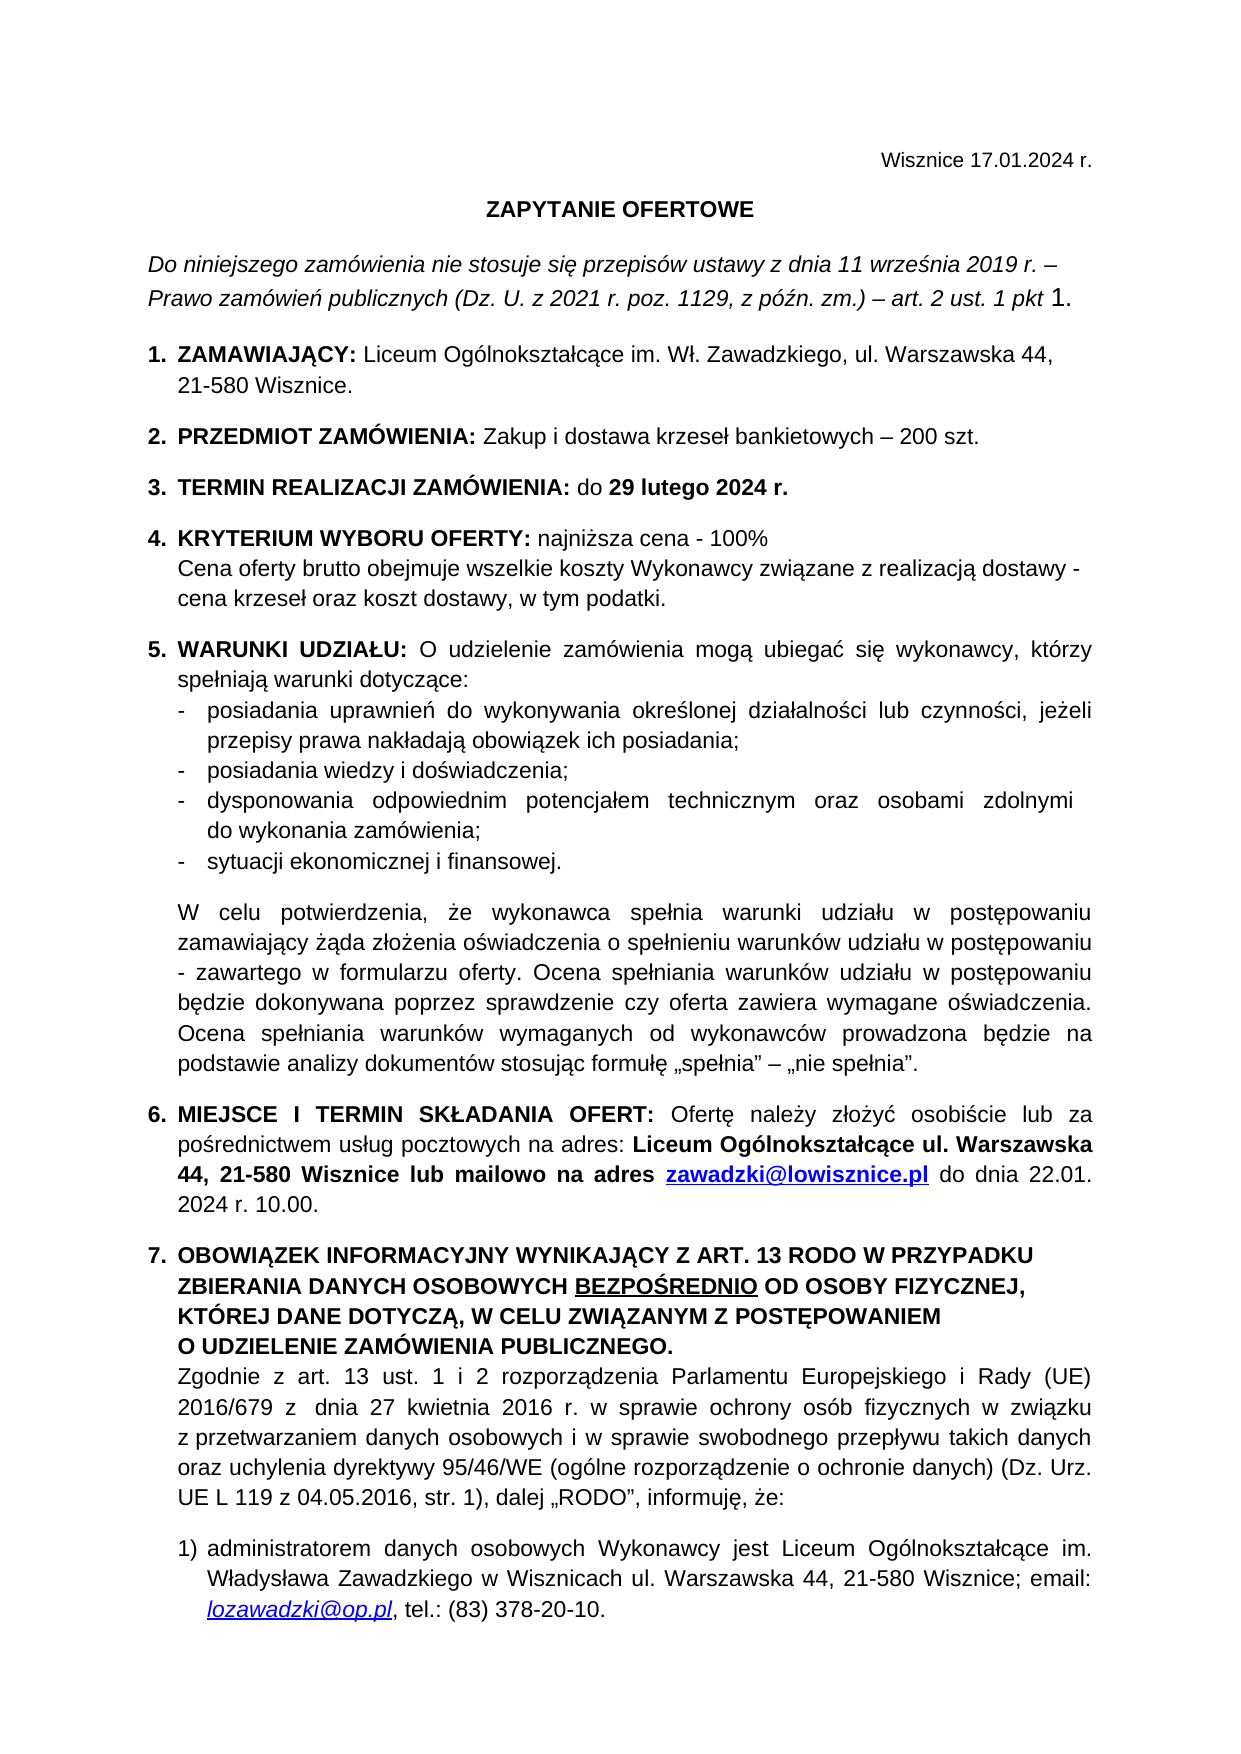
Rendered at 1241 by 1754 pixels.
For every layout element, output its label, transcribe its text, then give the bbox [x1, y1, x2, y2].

text - sytuacji ekonomicznej i finansowej. [177, 848, 1092, 874]
list PRZEDMIOT ZAMÓWIENIA: Zakup i dostawa krzeseł bankietowych – 200 szt. [148, 423, 1092, 449]
list Zgodnie z art. 13 ust. 1 i 2 rozporządzenia Parlamentu Europejskiego i Rady (UE) 2016/679 z dnia 27 kwietnia 2016 r. w sprawie ochrony osób fizycznych w związku z przetwarzaniem danych osobowych i w sprawie swobodnego przepływu takich danych oraz uchylenia dyrektywy 95/46/WE (ogólne rozporządzenie o ochronie danych) (Dz. Urz. UE L 119 z 04.05.2016, str. 1), dalej „RODO”, informuję, że: [177, 1363, 1092, 1511]
list OBOWIĄZEK INFORMACYJNY WYNIKAJĄCY Z ART. 13 RODO W PRZYPADKU ZBIERANIA DANYCH OSOBOWYCH BEZPOŚREDNIO OD OSOBY FIZYCZNEJ, KTÓREJ DANE DOTYCZĄ, W CELU ZWIĄZANYM Z POSTĘPOWANIEM O UDZIELENIE ZAMÓWIENIA PUBLICZNEGO. [148, 1242, 1092, 1359]
text - posiadania wiedzy i doświadczenia; [177, 757, 1092, 783]
text - dysponowania odpowiednim potencjałem technicznym oraz osobami zdolnymi do wykonania zamówienia; [177, 787, 1092, 844]
text Do niniejszego zamówienia nie stosuje się przepisów ustawy z dnia 11 września 2019 r. – Prawo zamówień publicznych (Dz. U. z 2021 r. poz. 1129, z późn. zm.) – art. 2 ust. 1 pkt 1. [148, 251, 1092, 312]
text - posiadania uprawnień do wykonywania określonej działalności lub czynności, jeżeli przepisy prawa nakładają obowiązek ich posiadania; [177, 697, 1092, 753]
list ZAPYTANIE OFERTOWE [148, 196, 1092, 222]
list TERMIN REALIZACJI ZAMÓWIENIA: do 29 lutego 2024 r. [148, 474, 1092, 500]
text W celu potwierdzenia, że wykonawca spełnia warunki udziału w postępowaniu zamawiający żąda złożenia oświadczenia o spełnieniu warunków udziału w postępowaniu - zawartego w formularzu oferty. Ocena spełniania warunków udziału w postępowaniu będzie dokonywana poprzez sprawdzenie czy oferta zawiera wymagane oświadczenia. Ocena spełniania warunków wymaganych od wykonawców prowadzona będzie na podstawie analizy dokumentów stosując formułę „spełnia” – „nie spełnia”. [177, 899, 1092, 1076]
list WARUNKI UDZIAŁU: O udzielenie zamówienia mogą ubiegać się wykonawcy, którzy spełniają warunki dotyczące: [148, 636, 1092, 693]
list KRYTERIUM WYBORU OFERTY: najniższa cena - 100% Cena oferty brutto obejmuje wszelkie koszty Wykonawcy związane z realizacją dostawy - cena krzeseł oraz koszt dostawy, w tym podatki. [148, 525, 1092, 612]
list administratorem danych osobowych Wykonawcy jest Liceum Ogólnokształcące im. Władysława Zawadzkiego w Wisznicach ul. Warszawska 44, 21-580 Wisznice; email: lozawadzki@op.pl, tel.: (83) 378-20-10. [177, 1535, 1092, 1622]
list MIEJSCE I TERMIN SKŁADANIA OFERT: Ofertę należy złożyć osobiście lub za pośrednictwem usług pocztowych na adres: Liceum Ogólnokształcące ul. Warszawska 44, 21-580 Wisznice lub mailowo na adres zawadzki@lowisznice.pl do dnia 22.01. 2024 r. 10.00. [148, 1101, 1092, 1218]
list ZAMAWIAJĄCY: Liceum Ogólnokształcące im. Wł. Zawadzkiego, ul. Warszawska 44, 21-580 Wisznice. [148, 341, 1092, 398]
text Wisznice 17.01.2024 r. [148, 148, 1092, 172]
